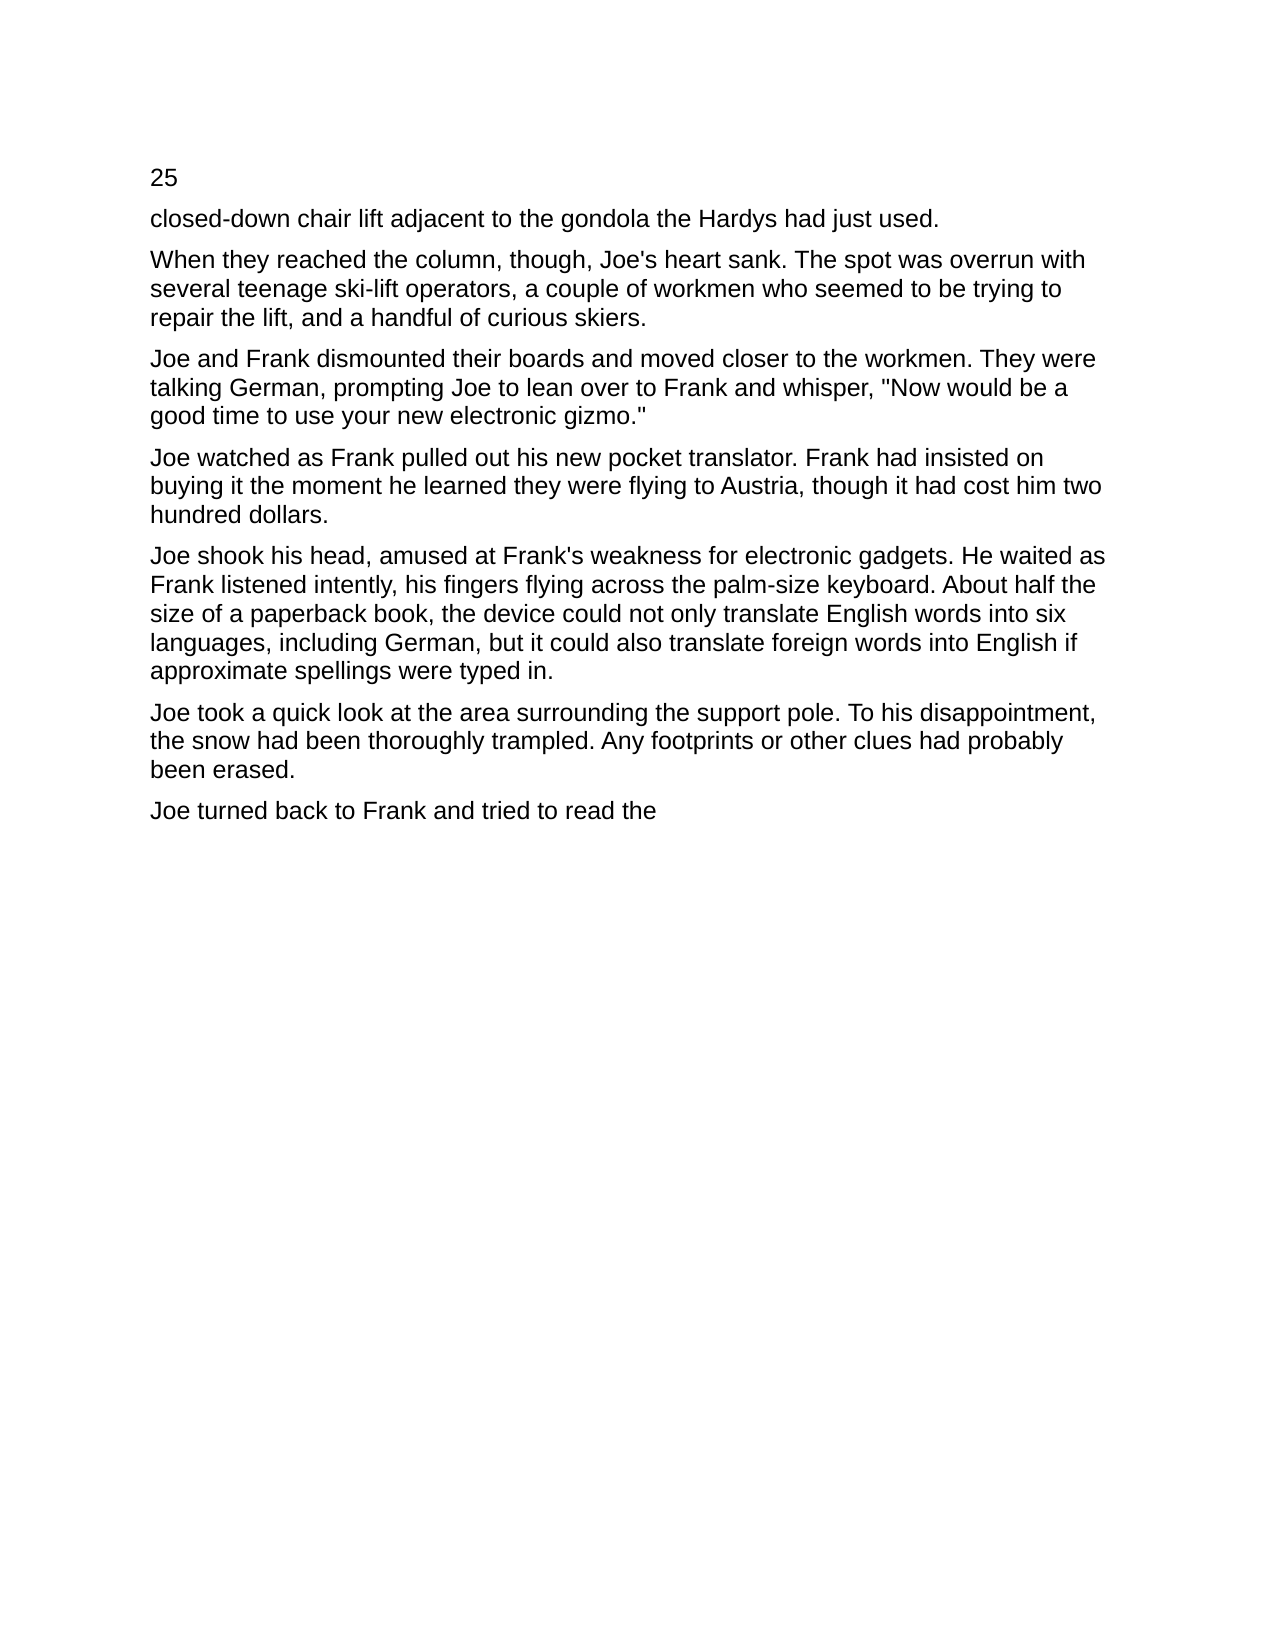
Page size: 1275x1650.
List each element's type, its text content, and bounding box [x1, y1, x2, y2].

text Joe turned back to Frank and tried to read the [150, 796, 1125, 825]
text Joe watched as Frank pulled out his new pocket translator. Frank had insisted on buying it the moment he learned they were flying to Austria, though it had cost him two hundred dollars. [150, 442, 1125, 529]
text Joe and Frank dismounted their boards and moved closer to the workmen. They were talking German, prompting Joe to lean over to Frank and whisper, "Now would be a good time to use your new electronic gizmo." [150, 344, 1125, 430]
text 25 [150, 162, 1125, 191]
text closed-down chair lift adjacent to the gondola the Hardys had just used. [150, 204, 1125, 232]
text Joe shook his head, amused at Frank's weakness for electronic gadgets. He waited as Frank listened intently, his fingers flying across the palm-size keyboard. About half the size of a paperback book, the device could not only translate English words into six languages, including German, but it could also translate foreign words into English if approximate spellings were typed in. [150, 541, 1125, 685]
text When they reached the column, though, Joe's heart sank. The spot was overrun with several teenage ski-lift operators, a couple of workmen who seemed to be trying to repair the lift, and a handful of curious skiers. [150, 245, 1125, 331]
text Joe took a quick look at the area surrounding the support pole. To his disappointment, the snow had been thoroughly trampled. Any footprints or other clues had probably been erased. [150, 697, 1125, 784]
